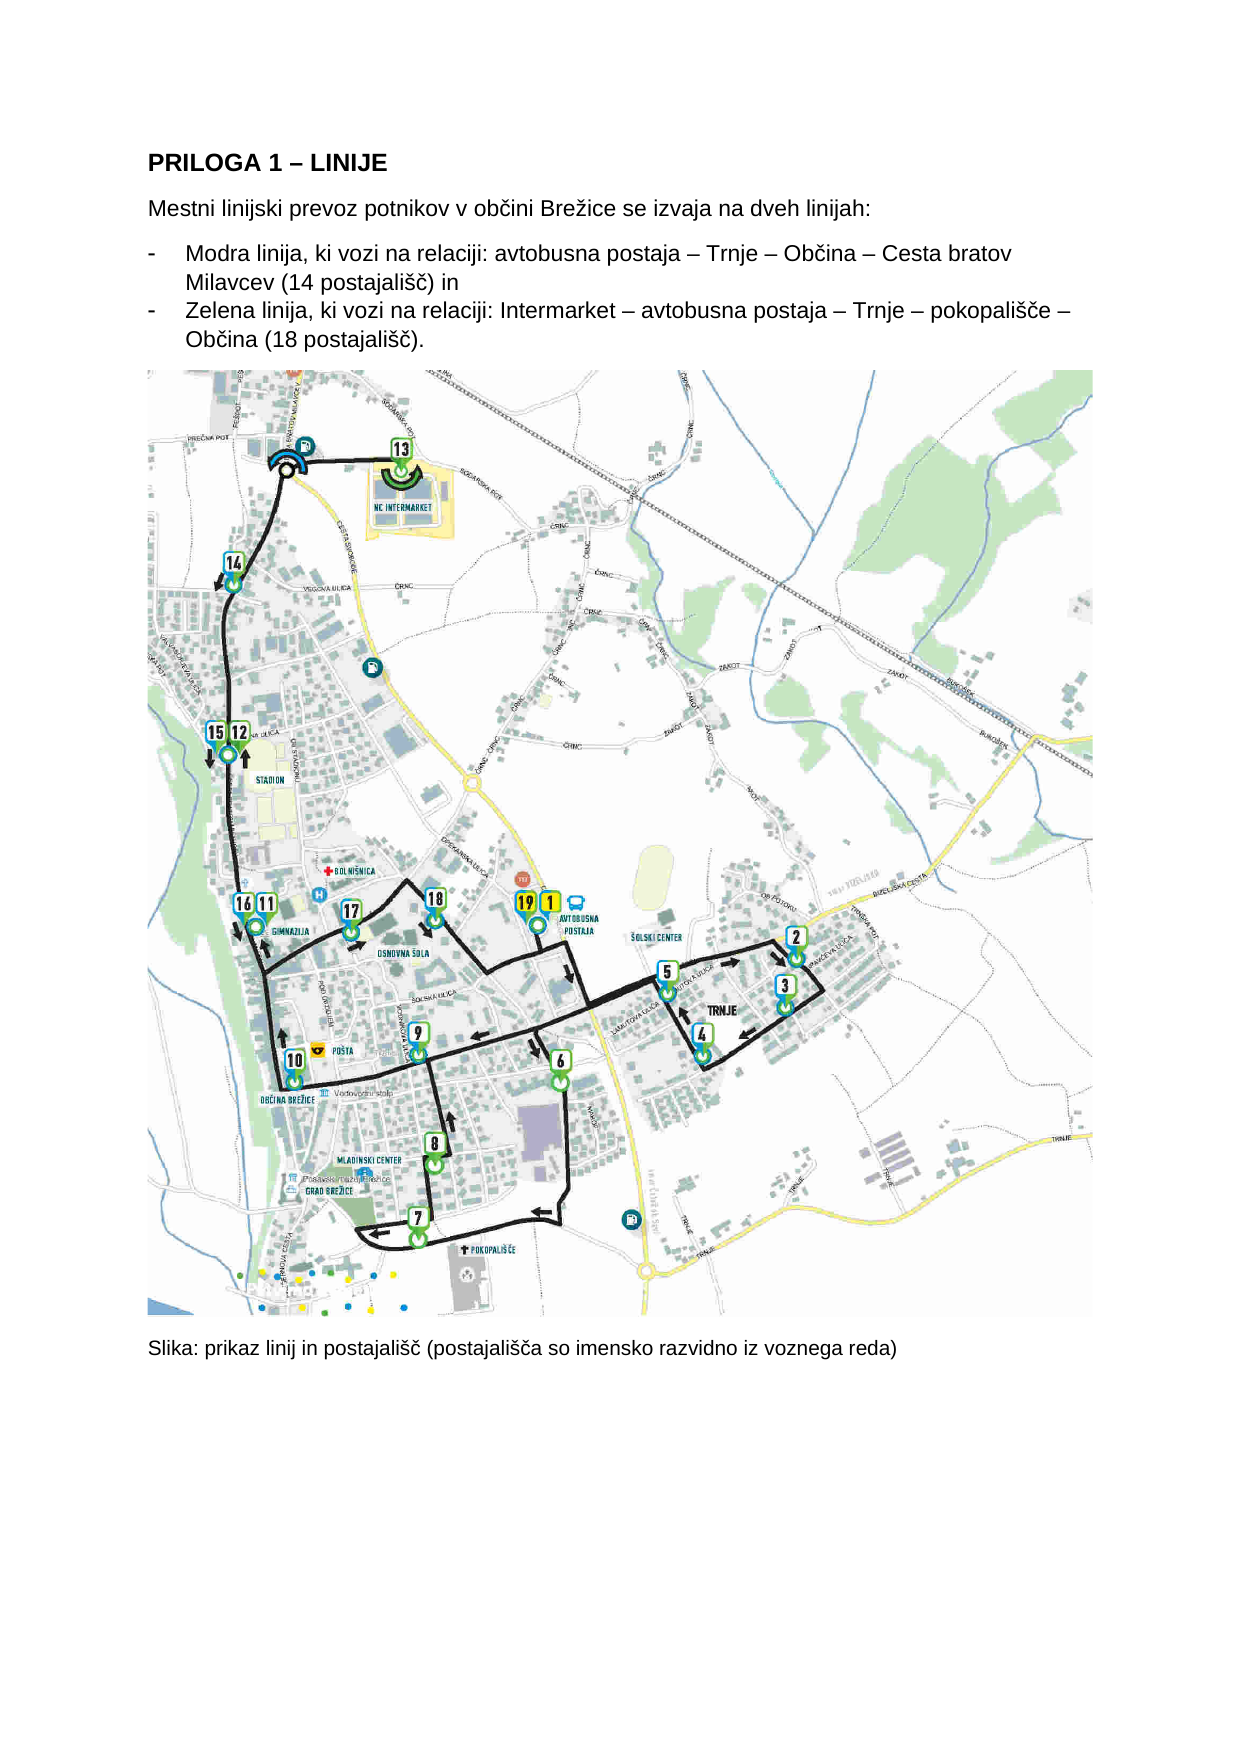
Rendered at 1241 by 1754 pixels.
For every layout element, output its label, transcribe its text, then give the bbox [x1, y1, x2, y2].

list Modra linija, ki vozi na relaciji: avtobusna postaja – Trnje – Občina – Cesta bratov Milavcev (14 postajališč) in [148, 240, 1093, 295]
text PRILOGA 1 – LINIJE [148, 148, 1093, 176]
picture [147, 370, 1093, 1317]
text Mestni linijski prevoz potnikov v občini Brežice se izvaja na dveh linijah: [148, 195, 1093, 222]
text Slika: prikaz linij in postajališč (postajališča so imensko razvidno iz voznega reda) [148, 1335, 1093, 1359]
list Zelena linija, ki vozi na relaciji: Intermarket – avtobusna postaja – Trnje – pokopališče – Občina (18 postajališč). [148, 297, 1093, 352]
